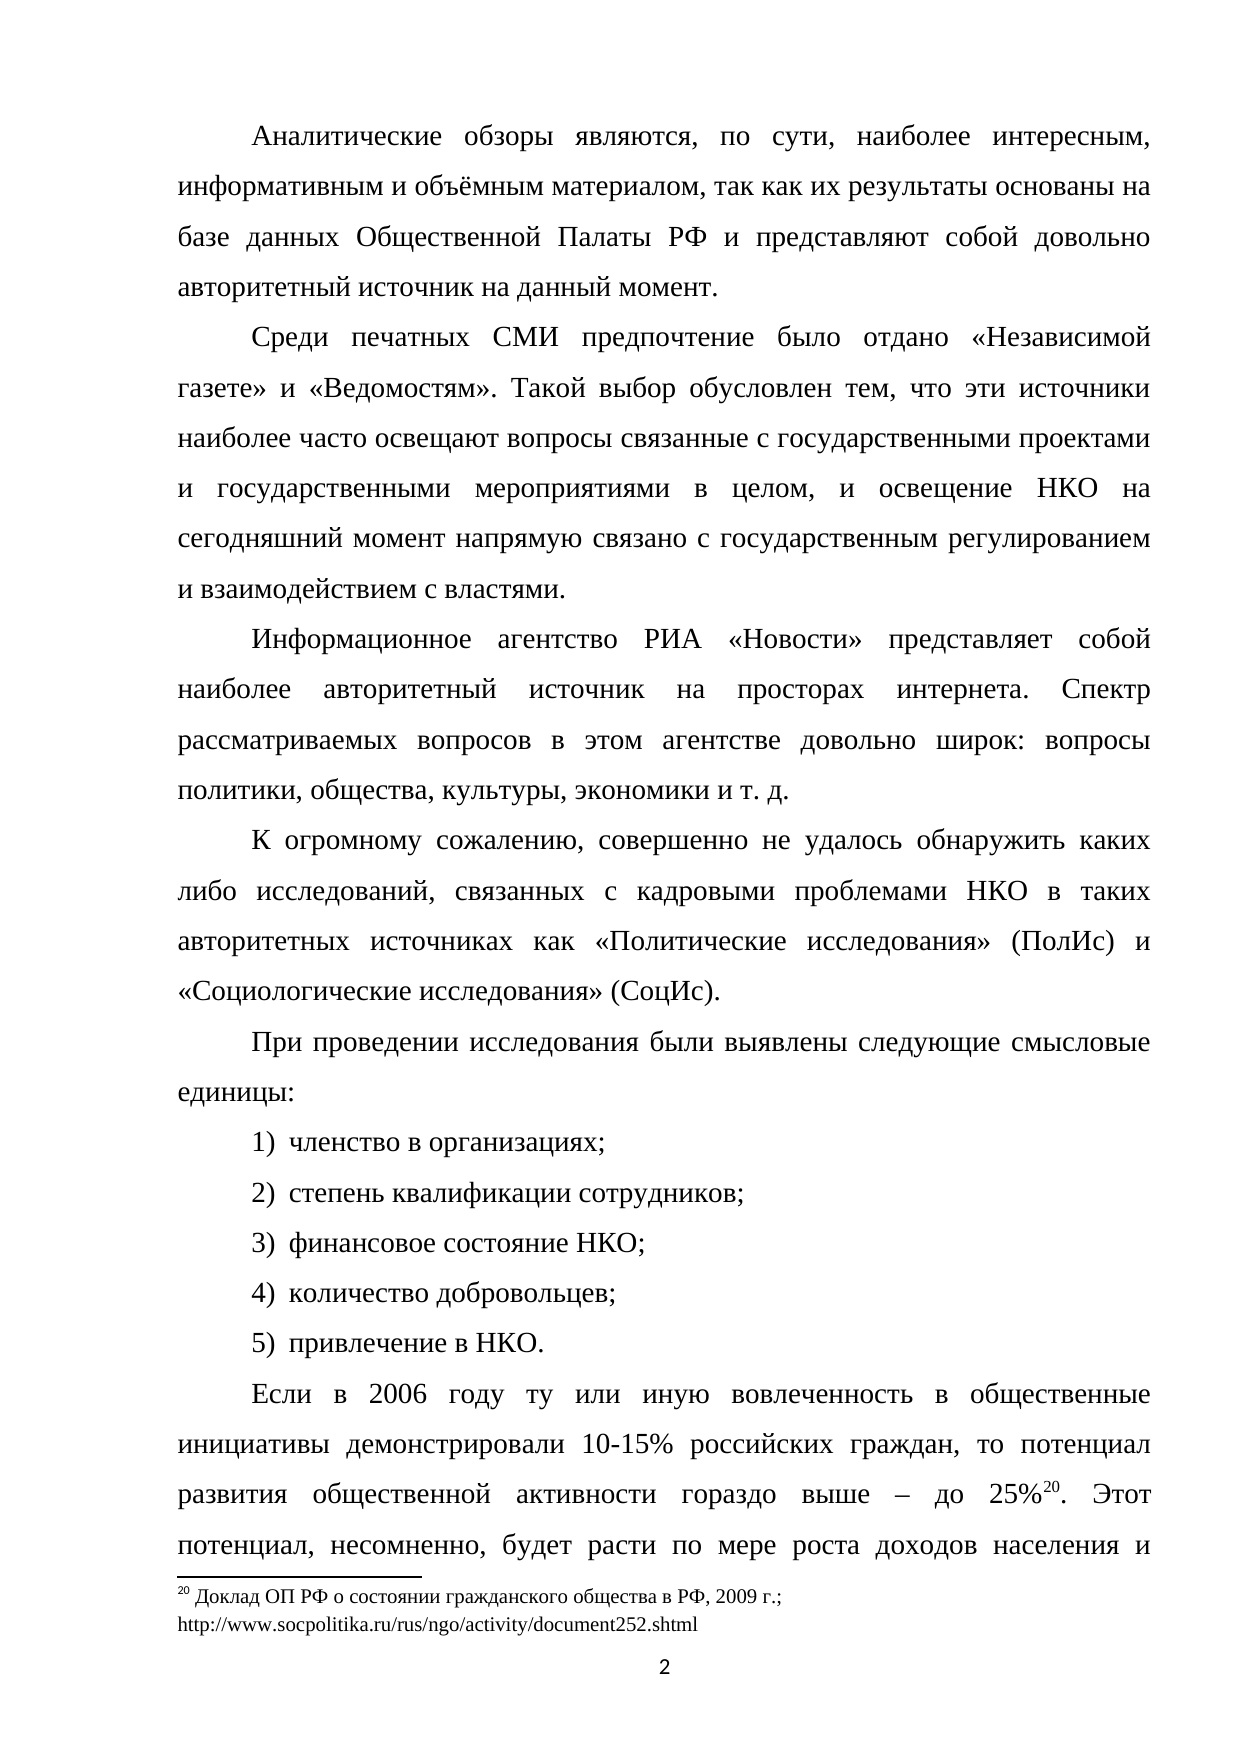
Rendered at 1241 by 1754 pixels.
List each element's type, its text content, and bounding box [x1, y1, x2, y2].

list привлечение в НКО. [251, 1326, 1152, 1359]
list членство в организациях; [251, 1124, 1152, 1158]
list количество добровольцев; [251, 1275, 1152, 1309]
text Информационное агентство РИА «Новости» представляет собой наиболее авторитетный источник на просторах интернета. Спектр рассматриваемых вопросов в этом агентстве довольно широк: вопросы политики, общества, культуры, экономики и т. д. [177, 621, 1152, 806]
text Аналитические обзоры являются, по сути, наиболее интересным, информативным и объёмным материалом, так как их результаты основаны на базе данных Общественной Палаты РФ и представляют собой довольно авторитетный источник на данный момент. [177, 118, 1152, 303]
list степень квалификации сотрудников; [251, 1175, 1152, 1208]
text При проведении исследования были выявлены следующие смысловые единицы: [177, 1024, 1152, 1108]
text К огромному сожалению, совершенно не удалось обнаружить каких либо исследований, связанных с кадровыми проблемами НКО в таких авторитетных источниках как «Политические исследования» (ПолИс) и «Социологические исследования» (СоцИс). [177, 822, 1152, 1007]
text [177, 1376, 1152, 1560]
text Среди печатных СМИ предпочтение было отдано «Независимой газете» и «Ведомостям». Такой выбор обусловлен тем, что эти источники наиболее часто освещают вопросы связанные с государственными проектами и государственными мероприятиями в целом, и освещение НКО на сегодняшний момент напрямую связано с государственным регулированием и взаимодействием с властями. [177, 319, 1152, 604]
list финансовое состояние НКО; [251, 1225, 1152, 1258]
